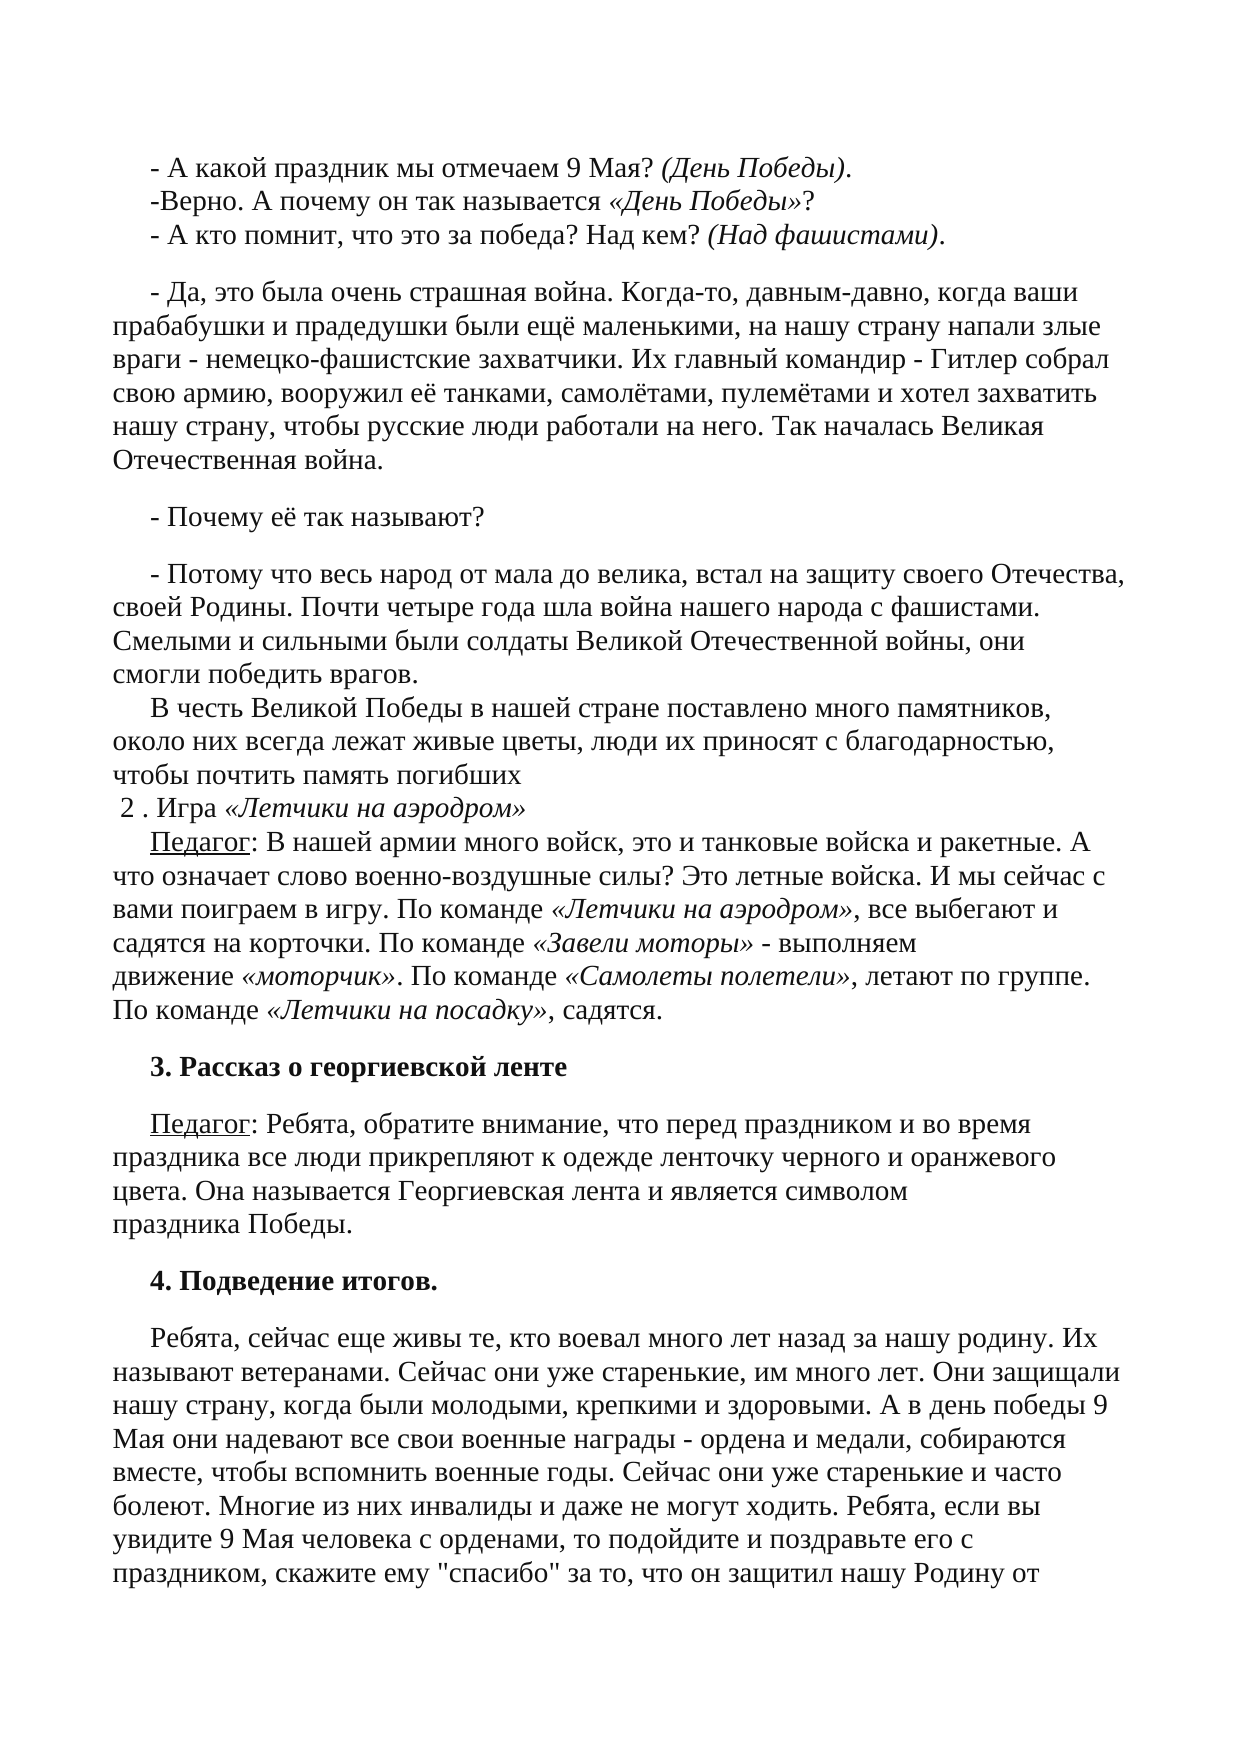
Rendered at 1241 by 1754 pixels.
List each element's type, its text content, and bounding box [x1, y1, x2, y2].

text - Потому что весь народ от мала до велика, встал на защиту своего Отечества, своей Родины. Почти четыре года шла война нашего народа с фашистами. Смелыми и сильными были солдаты Великой Отечественной войны, они смогли победить врагов. [112, 556, 1128, 690]
text -Верно. А почему он так называется «День Победы»? [112, 183, 1128, 217]
text 2 . Игра «Летчики на аэродром» [112, 791, 1128, 824]
text Педагог: Ребята, обратите внимание, что перед праздником и во время праздника все люди прикрепляют к одежде ленточку черного и оранжевого цвета. Она называется Георгиевская лента и является символом праздника Победы. [112, 1106, 1128, 1240]
text - А какой праздник мы отмечаем 9 Мая? (День Победы). [112, 150, 1128, 183]
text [112, 1320, 1128, 1589]
text - Да, это была очень страшная война. Когда-то, давным-давно, когда ваши прабабушки и прадедушки были ещё маленькими, на нашу страну напали злые враги - немецко-фашистские захватчики. Их главный командир - Гитлер собрал свою армию, вооружил её танками, самолётами, пулемётами и хотел захватить нашу страну, чтобы русские люди работали на него. Так началась Великая Отечественная война. [112, 274, 1128, 475]
text - А кто помнит, что это за победа? Над кем? (Над фашистами). [112, 217, 1128, 251]
text 4. Подведение итогов. [112, 1263, 1128, 1297]
text - Почему её так называют? [112, 499, 1128, 532]
text Педагог: В нашей армии много войск, это и танковые войска и ракетные. А что означает слово военно-воздушные силы? Это летные войска. И мы сейчас с вами поиграем в игру. По команде «Летчики на аэродром», все выбегают и садятся на корточки. По команде «Завели моторы» - выполняем движение «моторчик». По команде «Самолеты полетели», летают по группе. По команде «Летчики на посадку», садятся. [112, 824, 1128, 1025]
text В честь Великой Победы в нашей стране поставлено много памятников, около них всегда лежат живые цветы, люди их приносят с благодарностью, чтобы почтить память погибших [112, 690, 1128, 791]
text 3. Рассказ о георгиевской ленте [112, 1049, 1128, 1082]
